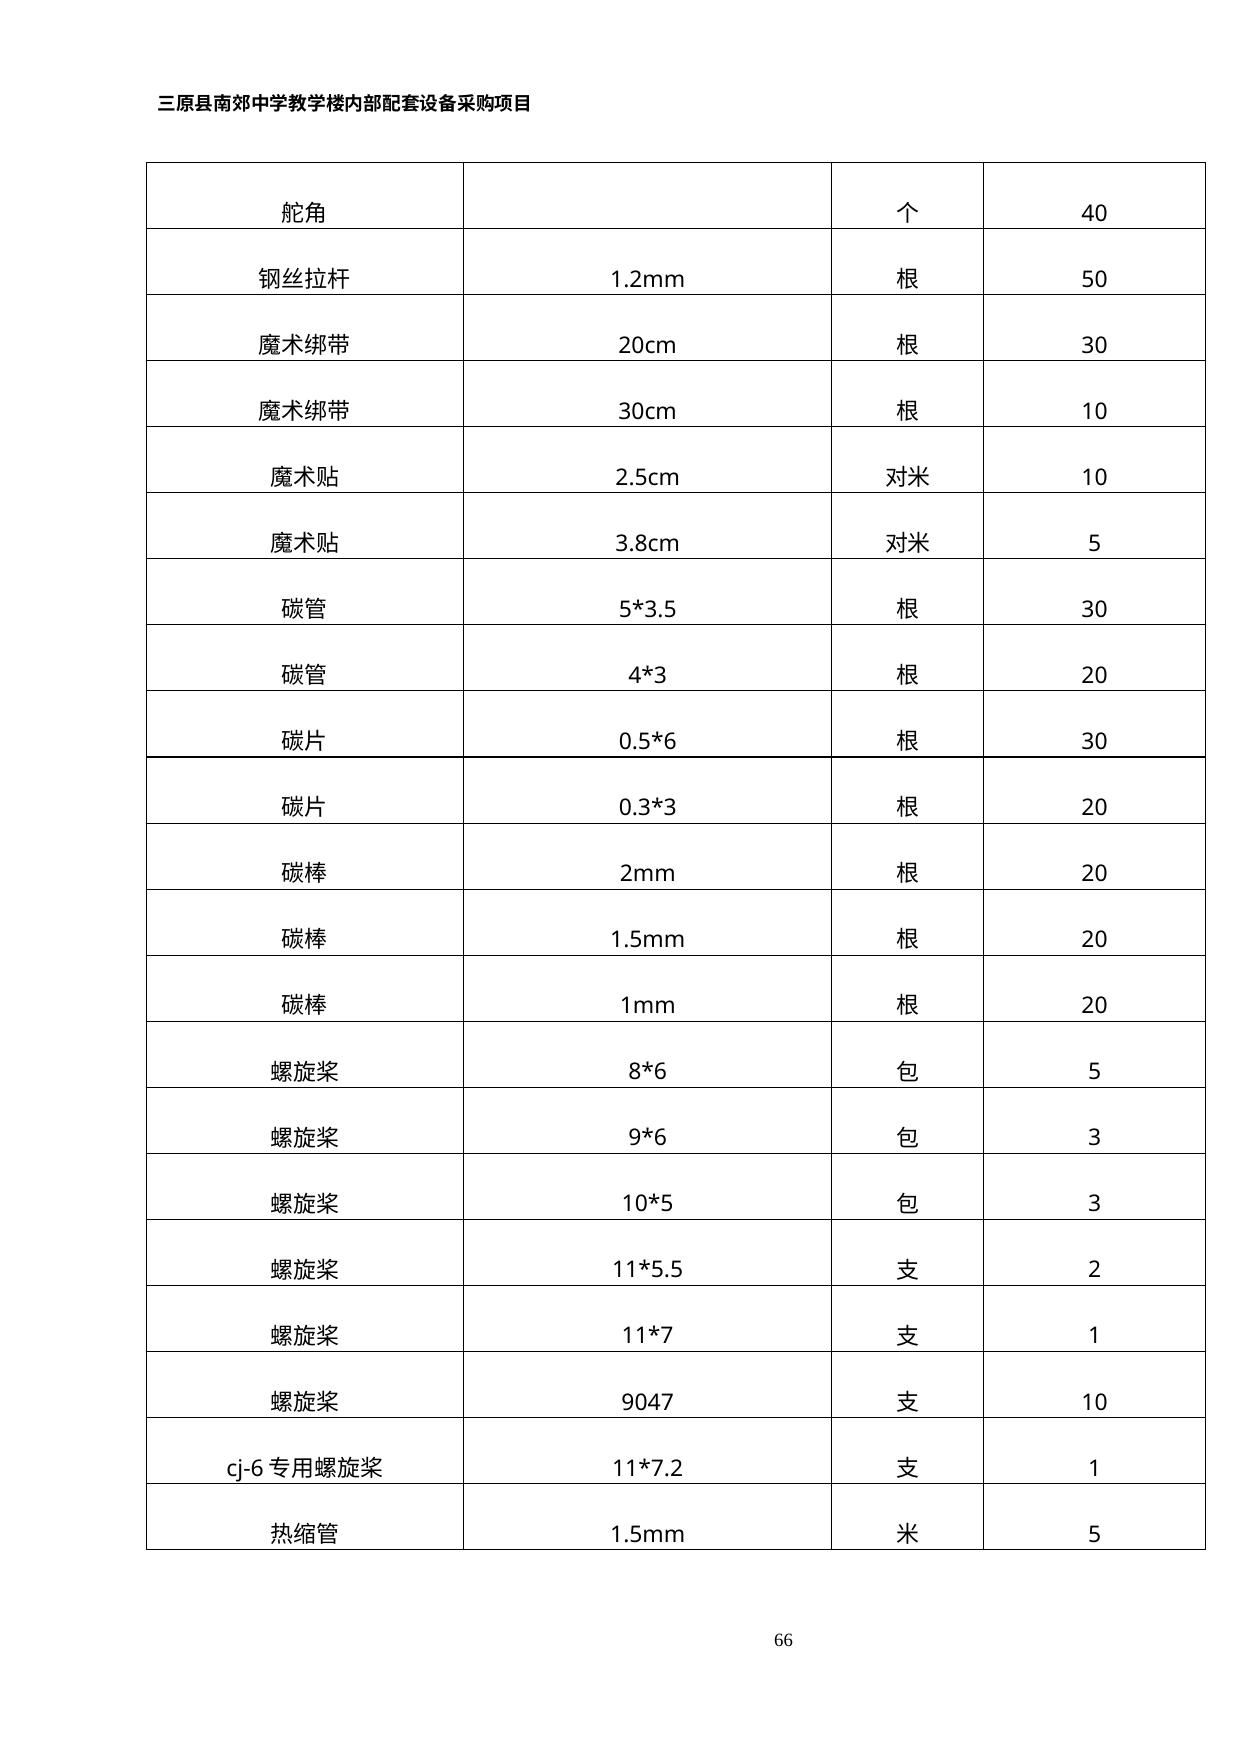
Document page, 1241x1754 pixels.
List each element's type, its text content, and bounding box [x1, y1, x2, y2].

table_cell 30 [984, 559, 1205, 624]
table_cell 根 [832, 890, 983, 954]
table_cell 支 [832, 1352, 983, 1417]
table_cell 钢丝拉杆 [147, 229, 463, 294]
table_cell 魔术绑带 [147, 295, 463, 360]
table_cell 支 [832, 1220, 983, 1285]
table_cell 11*7.2 [464, 1418, 831, 1483]
table_cell 1 [984, 1418, 1205, 1483]
table_cell 4*3 [464, 625, 831, 690]
table_cell 根 [832, 559, 983, 624]
table_cell [464, 163, 831, 228]
table_cell 1.5mm [464, 890, 831, 954]
table_cell 9047 [464, 1352, 831, 1417]
table_cell 20 [984, 758, 1205, 822]
table_cell 8*6 [464, 1022, 831, 1087]
table_cell 5 [984, 1484, 1205, 1549]
table_cell 30 [984, 691, 1205, 756]
table_cell 50 [984, 229, 1205, 294]
table_cell 1.5mm [464, 1484, 831, 1549]
table_cell 3 [984, 1154, 1205, 1219]
table_cell 2 [984, 1220, 1205, 1285]
table_cell 11*7 [464, 1286, 831, 1351]
table_cell 10 [984, 427, 1205, 492]
table_cell 20cm [464, 295, 831, 360]
table_cell 0.5*6 [464, 691, 831, 756]
table_cell 3 [984, 1088, 1205, 1153]
table_cell 根 [832, 691, 983, 756]
table_cell 0.3*3 [464, 758, 831, 822]
table_cell 根 [832, 295, 983, 360]
table_cell 螺旋桨 [147, 1088, 463, 1153]
table_cell 螺旋桨 [147, 1352, 463, 1417]
table_cell cj-6专用螺旋桨 [147, 1418, 463, 1483]
table_cell 魔术贴 [147, 427, 463, 492]
table_cell 10*5 [464, 1154, 831, 1219]
table_cell 根 [832, 956, 983, 1021]
table_cell 碳管 [147, 559, 463, 624]
table_cell 1mm [464, 956, 831, 1021]
table_cell 碳片 [147, 691, 463, 756]
table_cell 包 [832, 1154, 983, 1219]
table_cell 碳片 [147, 758, 463, 822]
table_cell 螺旋桨 [147, 1022, 463, 1087]
table_cell 20 [984, 956, 1205, 1021]
table_cell 螺旋桨 [147, 1154, 463, 1219]
table_cell 根 [832, 824, 983, 888]
table_cell 对米 [832, 427, 983, 492]
table_cell 30cm [464, 361, 831, 426]
table_cell 碳棒 [147, 824, 463, 888]
table_cell 5 [984, 493, 1205, 558]
table_cell 对米 [832, 493, 983, 558]
table_cell 1 [984, 1286, 1205, 1351]
table_cell 10 [984, 361, 1205, 426]
table_cell 热缩管 [147, 1484, 463, 1549]
table_cell 米 [832, 1484, 983, 1549]
table_cell 碳管 [147, 625, 463, 690]
table_cell 支 [832, 1286, 983, 1351]
table_cell 2mm [464, 824, 831, 888]
table_cell 3.8cm [464, 493, 831, 558]
table_cell 5 [984, 1022, 1205, 1087]
table_cell 20 [984, 890, 1205, 954]
table_cell 螺旋桨 [147, 1286, 463, 1351]
table_cell 包 [832, 1022, 983, 1087]
table_cell 舵角 [147, 163, 463, 228]
table_cell 30 [984, 295, 1205, 360]
table_cell 根 [832, 229, 983, 294]
table_cell 碳棒 [147, 956, 463, 1021]
table_cell 40 [984, 163, 1205, 228]
table_cell 螺旋桨 [147, 1220, 463, 1285]
table_cell 根 [832, 361, 983, 426]
table_cell 根 [832, 758, 983, 822]
table_cell 11*5.5 [464, 1220, 831, 1285]
table_cell 5*3.5 [464, 559, 831, 624]
table_cell 魔术绑带 [147, 361, 463, 426]
table_cell 魔术贴 [147, 493, 463, 558]
table_cell 根 [832, 625, 983, 690]
table_cell 1.2mm [464, 229, 831, 294]
table_cell 个 [832, 163, 983, 228]
table_cell 10 [984, 1352, 1205, 1417]
table_cell 20 [984, 824, 1205, 888]
table_cell 2.5cm [464, 427, 831, 492]
table_cell 20 [984, 625, 1205, 690]
table_cell 包 [832, 1088, 983, 1153]
table_cell 9*6 [464, 1088, 831, 1153]
table_cell 支 [832, 1418, 983, 1483]
table_cell 碳棒 [147, 890, 463, 954]
